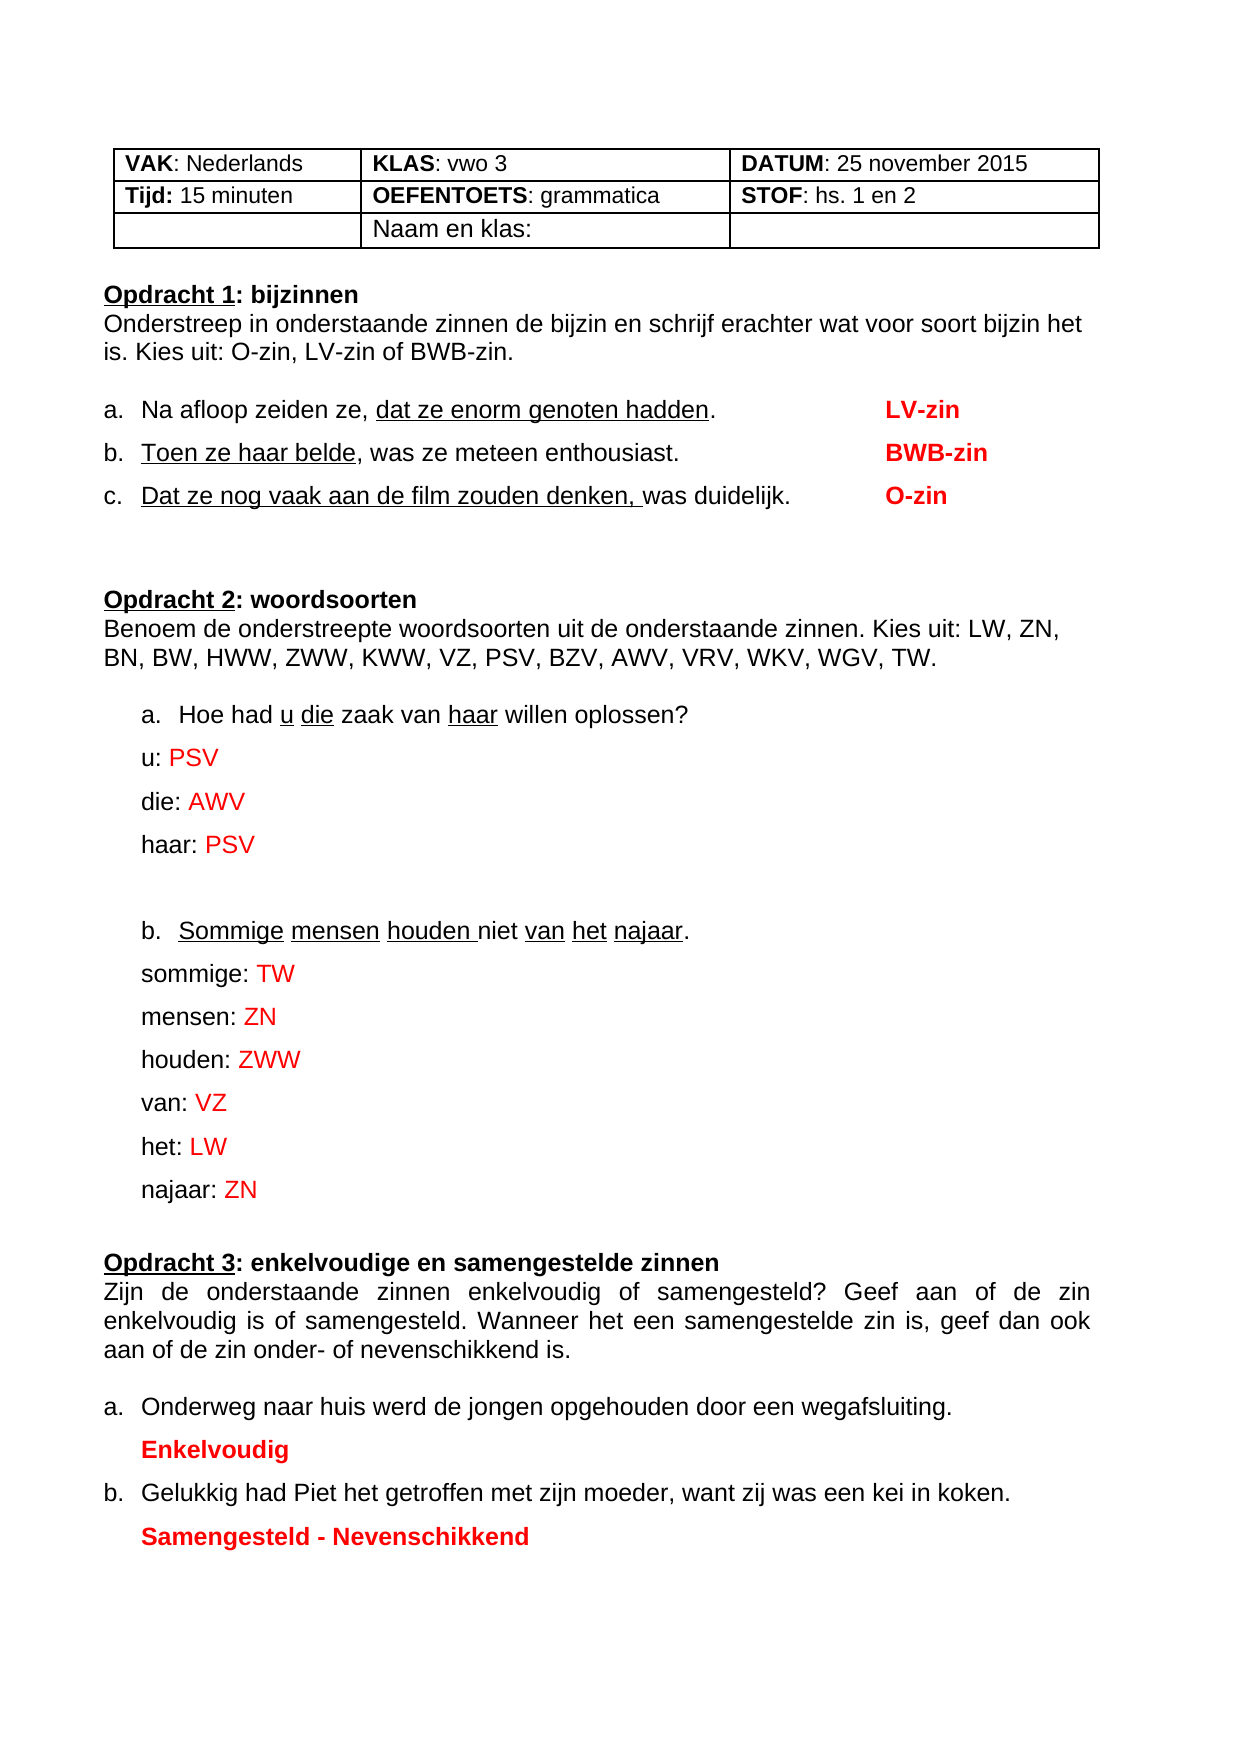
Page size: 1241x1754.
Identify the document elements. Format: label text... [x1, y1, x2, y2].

table_cell [115, 214, 360, 247]
table_header KLAS: vwo 3 [362, 150, 729, 180]
text haar: PSV [141, 830, 1093, 858]
text Zijn de onderstaande zinnen enkelvoudig of samengesteld? Geef aan of de zin enkelvoudig is of samengesteld. Wanneer het een samengestelde zin is, geef dan ook aan of de zin onder- of nevenschikkend is. [103, 1277, 1093, 1363]
text Samengesteld - Nevenschikkend [141, 1521, 1093, 1550]
list Onderweg naar huis werd de jongen opgehouden door een wegafsluiting. [103, 1392, 1093, 1421]
table_header VAK: Nederlands [115, 150, 360, 180]
text Onderstreep in onderstaande zinnen de bijzin en schrijf erachter wat voor soort bijzin het is. Kies uit: O-zin, LV-zin of BWB-zin. [103, 309, 1093, 366]
text Opdracht 1: bijzinnen [103, 280, 1093, 309]
list Na afloop zeiden ze, dat ze enorm genoten hadden. LV-zin [103, 395, 1093, 424]
text van: VZ [141, 1088, 1093, 1117]
text u: PSV [141, 743, 1093, 772]
text mensen: ZN [141, 1002, 1093, 1031]
table_cell Naam en klas: [362, 214, 729, 247]
table_cell STOF: hs. 1 en 2 [731, 182, 1098, 212]
text sommige: TW [141, 959, 1093, 988]
text Benoem de onderstreepte woordsoorten uit de onderstaande zinnen. Kies uit: LW, ZN, BN, BW, HWW, ZWW, KWW, VZ, PSV, BZV, AWV, VRV, WKV, WGV, TW. [103, 614, 1093, 672]
list Gelukkig had Piet het getroffen met zijn moeder, want zij was een kei in koken. [103, 1478, 1093, 1507]
text het: LW [141, 1132, 1093, 1160]
text Opdracht 2: woordsoorten [103, 585, 1093, 614]
table_cell [731, 214, 1098, 247]
list Hoe had u die zaak van haar willen oplossen? [141, 700, 1093, 729]
text die: AWV [141, 787, 1093, 815]
table_cell Tijd: 15 minuten [115, 182, 360, 212]
text Opdracht 3: enkelvoudige en samengestelde zinnen [103, 1248, 1093, 1277]
text houden: ZWW [141, 1045, 1093, 1074]
text Enkelvoudig [141, 1435, 1093, 1464]
list Toen ze haar belde, was ze meteen enthousiast. BWB-zin [103, 438, 1093, 467]
text najaar: ZN [141, 1175, 1093, 1203]
list Sommige mensen houden niet van het najaar. [141, 916, 1093, 945]
table_cell OEFENTOETS: grammatica [362, 182, 729, 212]
table_header DATUM: 25 november 2015 [731, 150, 1098, 180]
list Dat ze nog vaak aan de film zouden denken, was duidelijk. O-zin [103, 481, 1093, 510]
